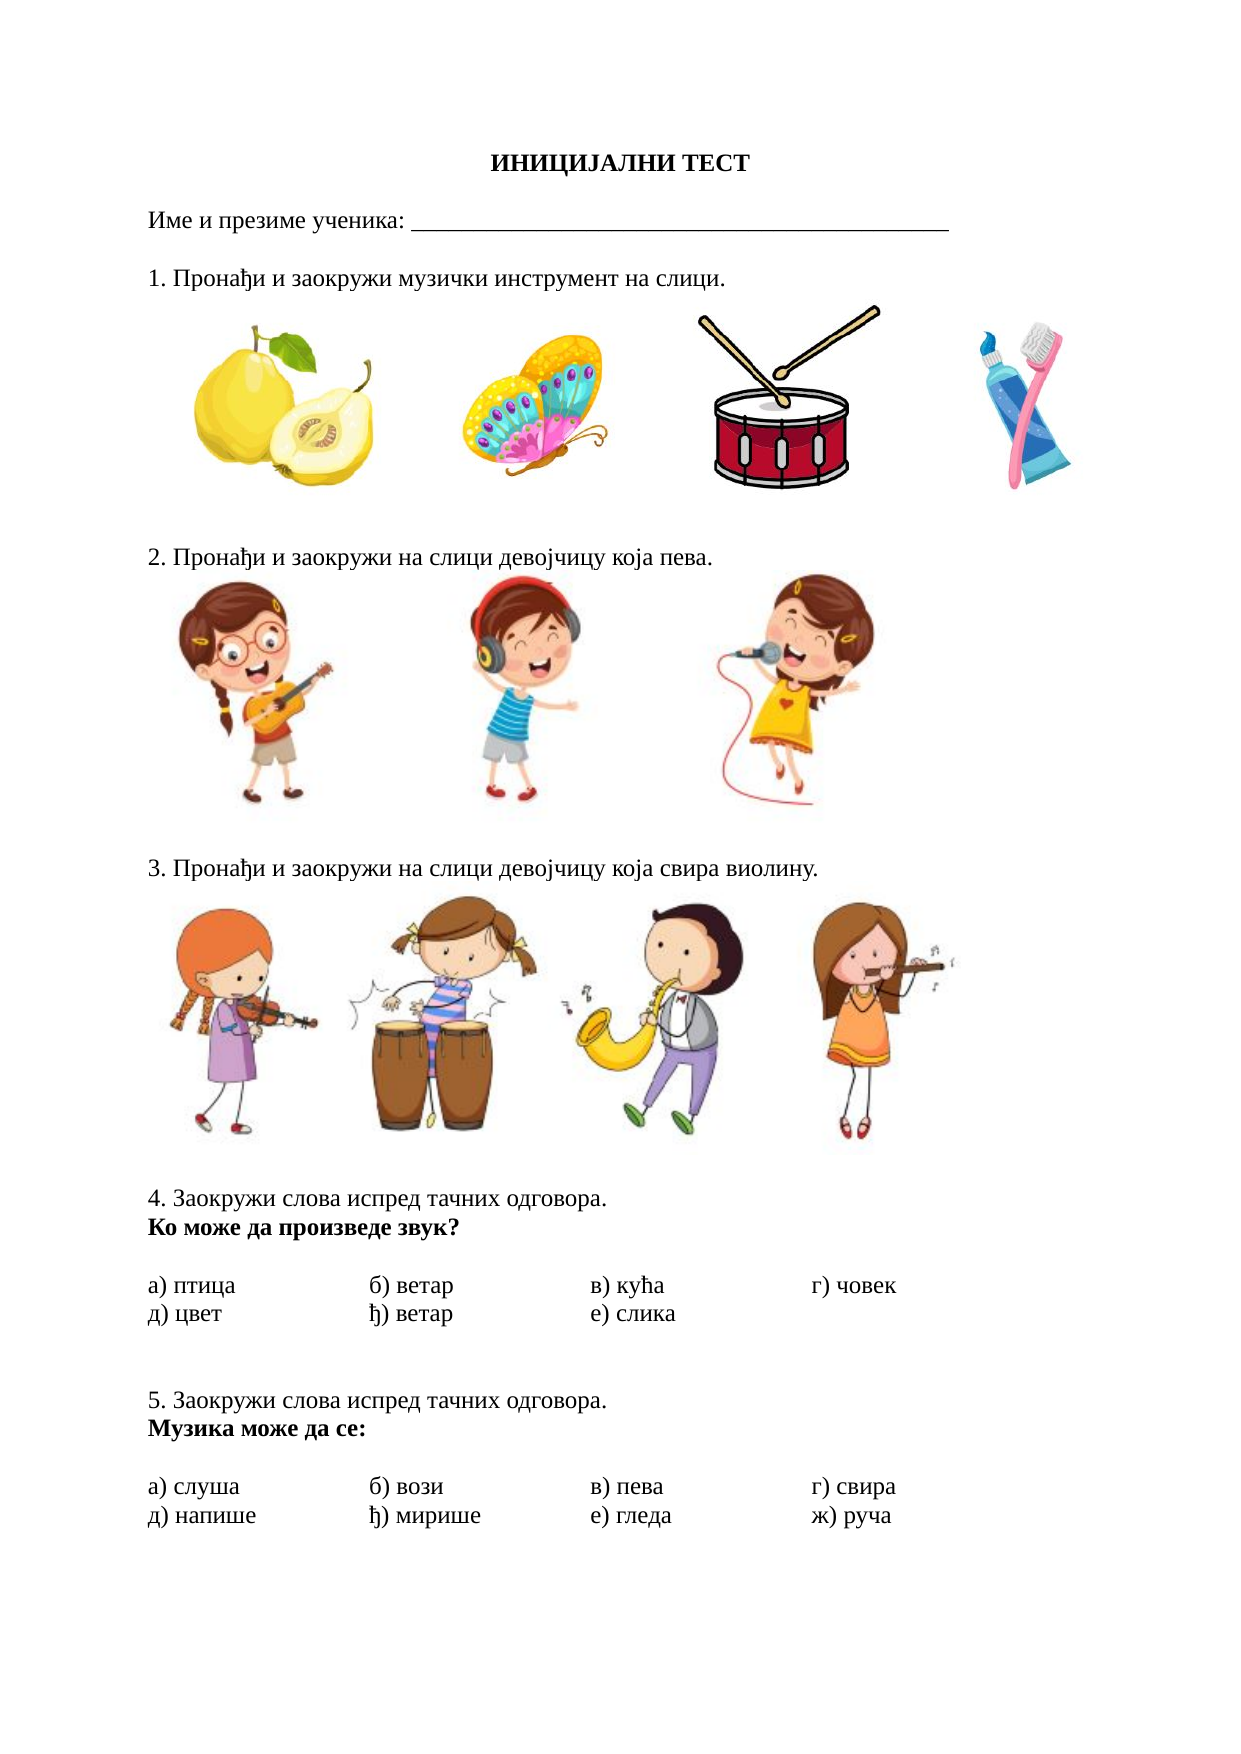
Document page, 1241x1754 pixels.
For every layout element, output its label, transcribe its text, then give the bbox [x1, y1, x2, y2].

picture [147, 881, 985, 1155]
text ИНИЦИЈАЛНИ ТЕСТ [148, 148, 1093, 176]
text д) цвет ђ) ветар е) слика [148, 1298, 1093, 1327]
picture [147, 570, 897, 824]
text 2. Пронађи и заокружи на слици девојчицу која пева. [148, 542, 1093, 571]
text а) птица б) ветар в) кућа г) човек [148, 1270, 1093, 1298]
text Ко може да произведе звук? [148, 1212, 1093, 1241]
text а) слуша б) вози в) пева г) свира [148, 1471, 1093, 1500]
text 3. Пронађи и заокружи на слици девојчицу која свира виолину. [148, 853, 1093, 881]
picture [147, 291, 1093, 514]
text д) напише ђ) мирише е) гледа ж) руча [148, 1500, 1093, 1528]
text Музика може да се: [148, 1413, 1093, 1442]
text 4. Заокружи слова испред тачних одговора. [148, 1183, 1093, 1212]
text Име и презиме ученика: ___________________________________________ [148, 205, 1093, 234]
text 1. Пронађи и заокружи музички инструмент на слици. [148, 263, 1093, 291]
text 5. Заокружи слова испред тачних одговора. [148, 1385, 1093, 1413]
